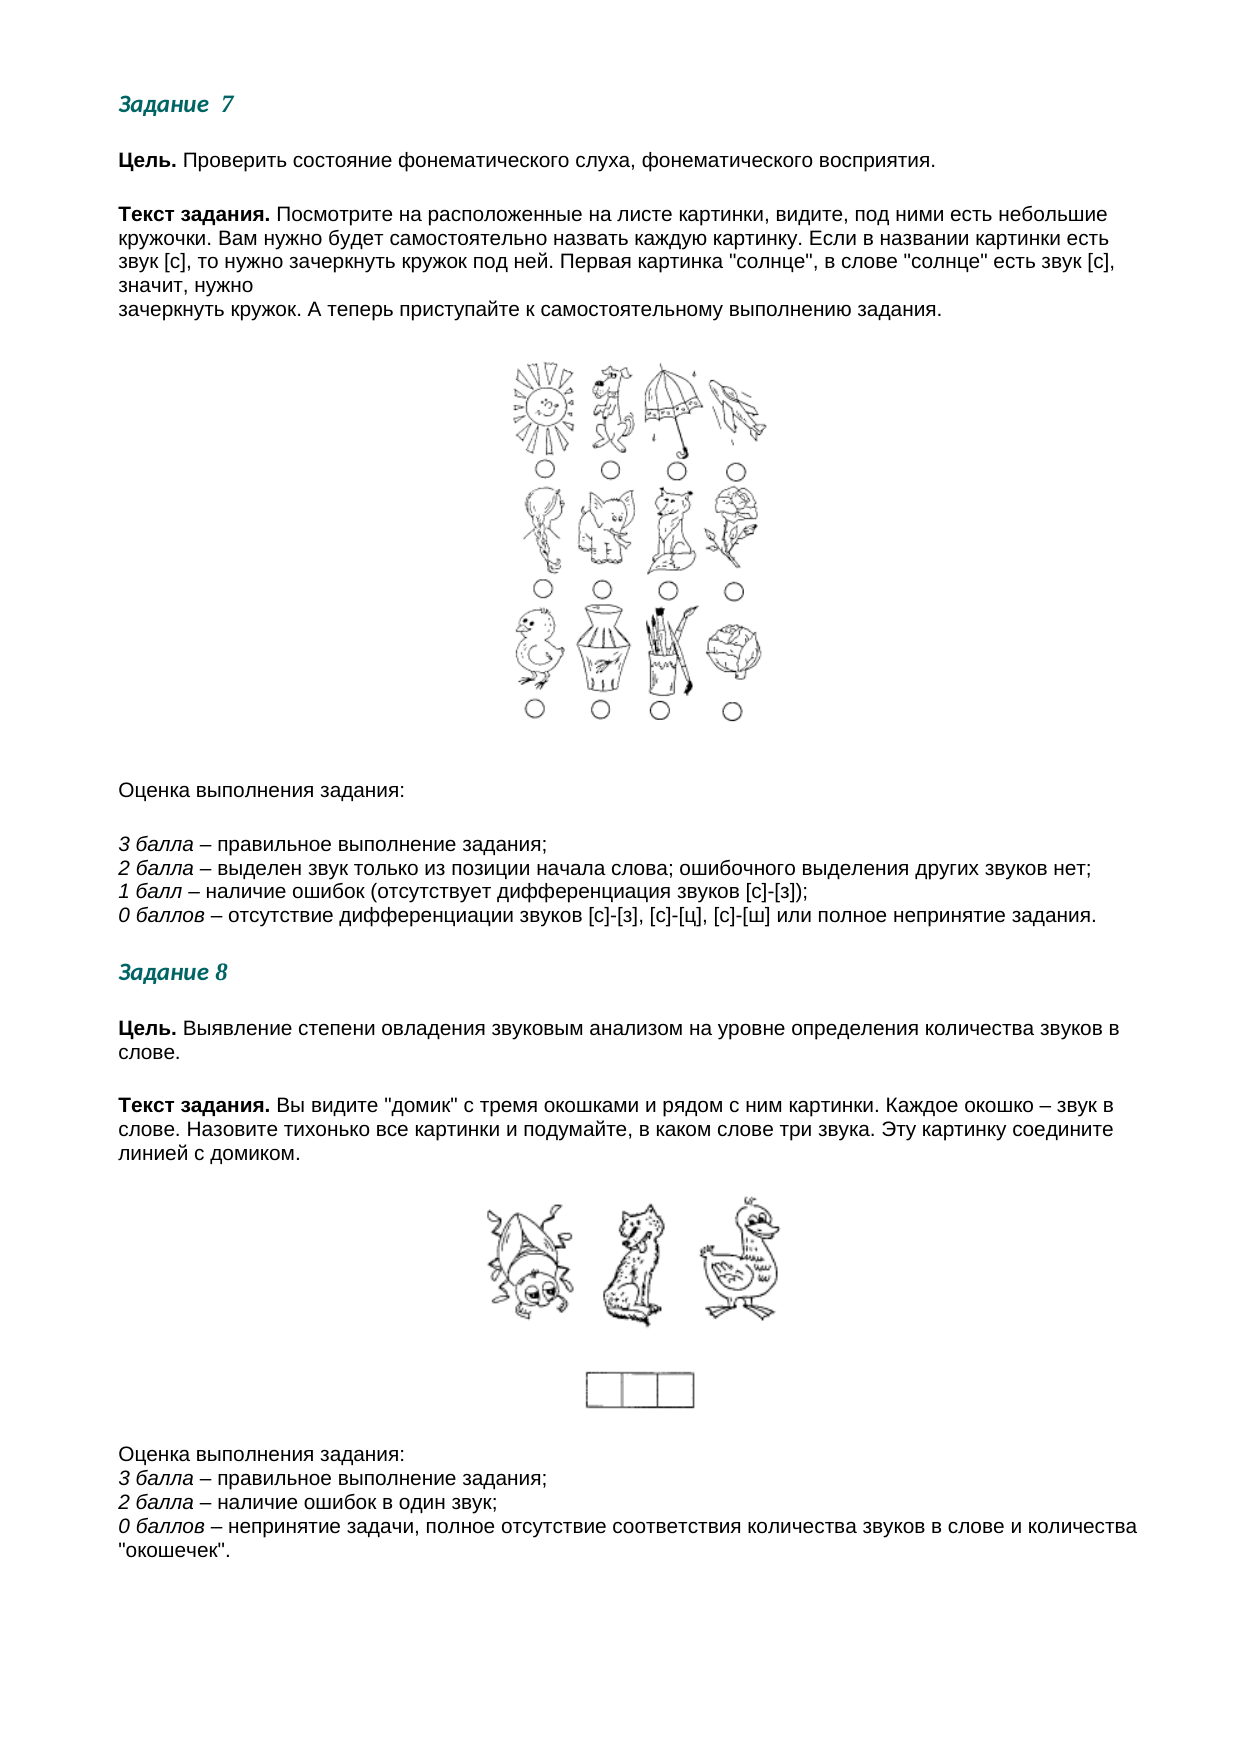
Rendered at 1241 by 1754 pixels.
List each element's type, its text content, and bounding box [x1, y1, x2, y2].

text Оценка выполнения задания: [118, 778, 1152, 802]
text Текст задания. Посмотрите на расположенные на листе картинки, видите, под ними есть небольшие кружочки. Вам нужно будет самостоятельно назвать каждую картинку. Если в названии картинки есть звук [с], то нужно зачеркнуть кружок под ней. Первая картинка "солнце", в слове "солнце" есть звук [с], значит, нужно зачеркнуть кружок. А теперь приступайте к самостоятельному выполнению задания. [118, 201, 1152, 321]
text Текст задания. Вы видите "домик" с тремя окошками и рядом с ним картинки. Каждое окошко – звук в слове. Назовите тихонько все картинки и подумайте, в каком слове три звука. Эту картинку соедините линией с домиком. [118, 1093, 1152, 1165]
text 2 балла – наличие ошибок в один звук; [118, 1490, 1152, 1514]
text Задание 7 [118, 89, 1152, 119]
text Цель. Выявление степени овладения звуковым анализом на уровне определения количества звуков в слове. [118, 1016, 1152, 1064]
picture [491, 350, 779, 750]
picture [464, 1194, 806, 1413]
text 0 баллов – непринятие задачи, полное отсутствие соответствия количества звуков в слове и количества "окошечек". [118, 1514, 1152, 1562]
text 1 балл – наличие ошибок (отсутствует дифференциация звуков [с]-[з]); [118, 879, 1152, 903]
text 3 балла – правильное выполнение задания; [118, 831, 1152, 855]
text 2 балла – выделен звук только из позиции начала слова; ошибочного выделения других звуков нет; [118, 855, 1152, 879]
text Задание 8 [118, 956, 1152, 987]
text 0 баллов – отсутствие дифференциации звуков [с]-[з], [с]-[ц], [с]-[ш] или полное непринятие задания. [118, 903, 1152, 927]
text Цель. Проверить состояние фонематического слуха, фонематического восприятия. [118, 148, 1152, 172]
text 3 балла – правильное выполнение задания; [118, 1466, 1152, 1490]
text Оценка выполнения задания: [118, 1442, 1152, 1466]
